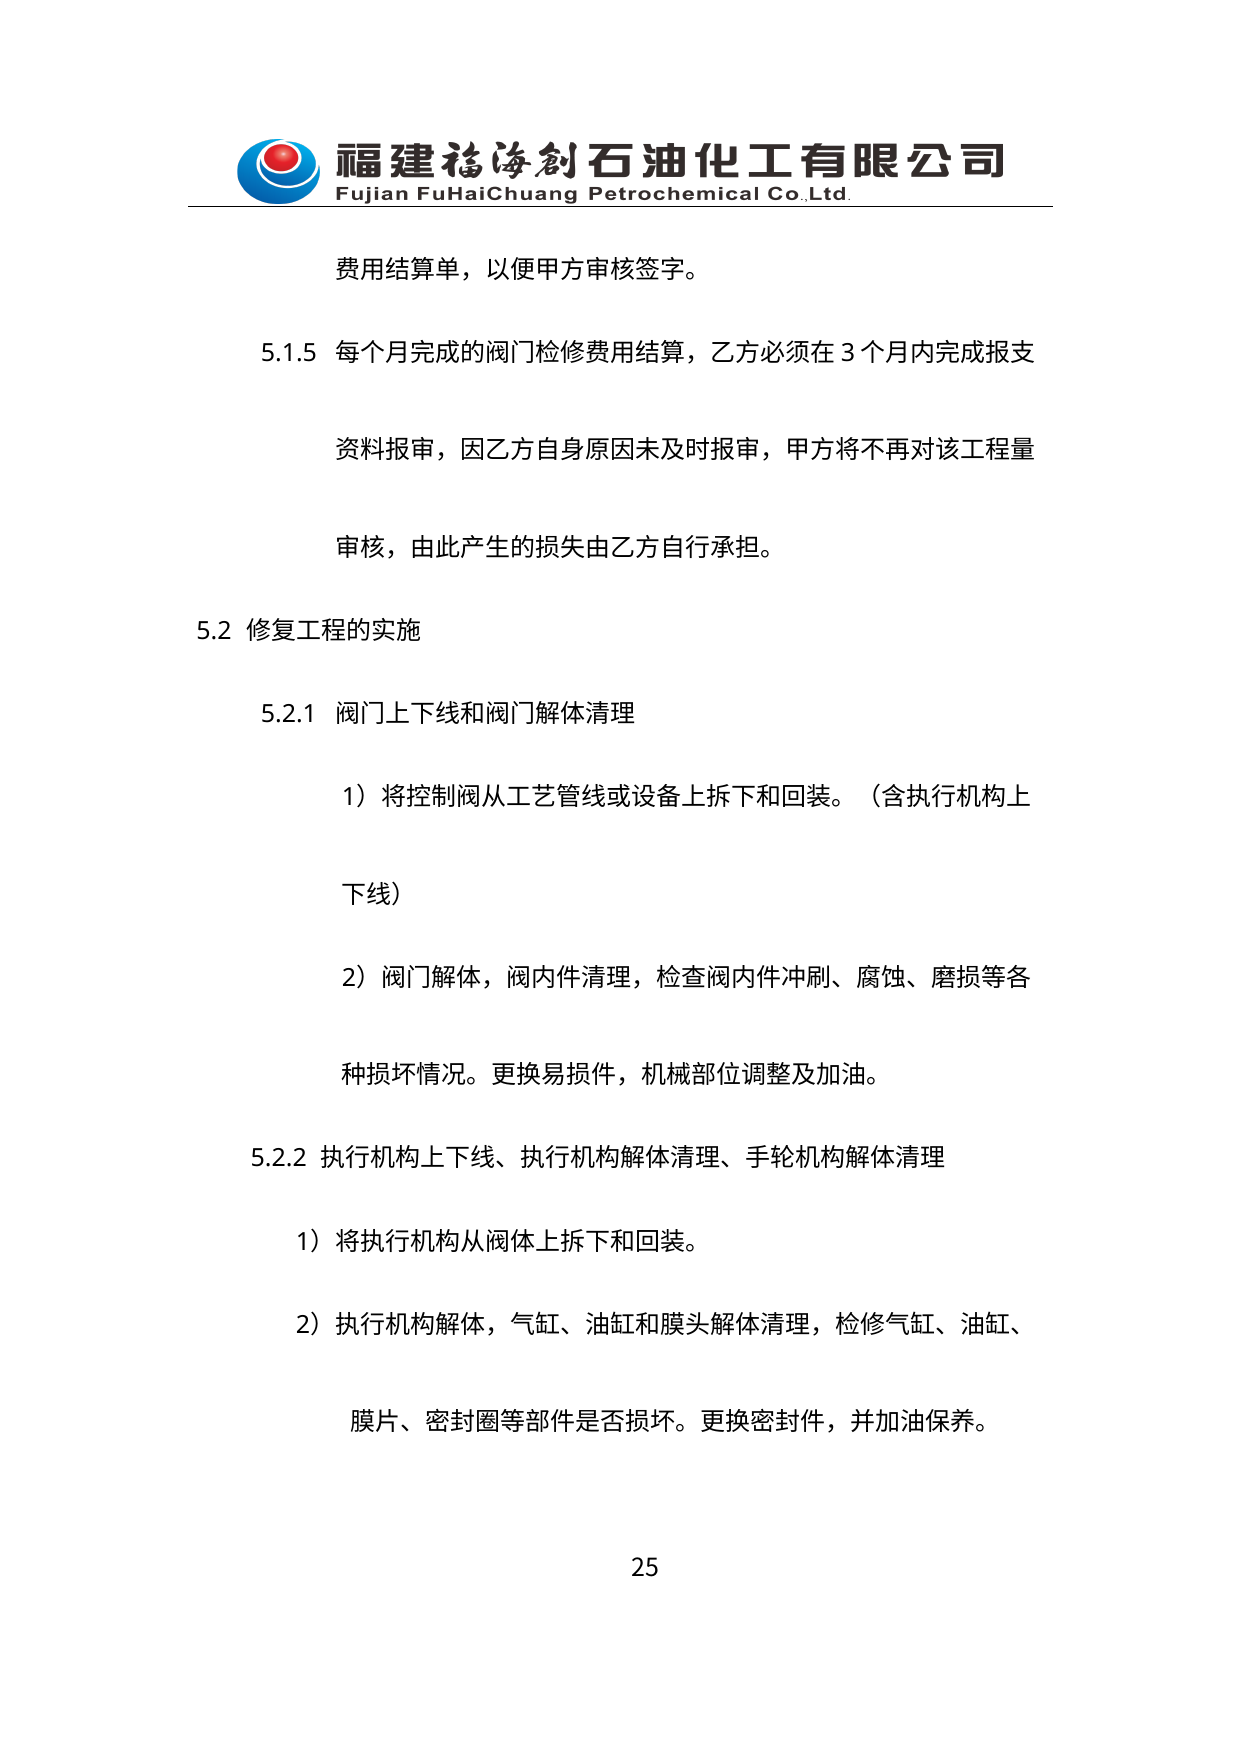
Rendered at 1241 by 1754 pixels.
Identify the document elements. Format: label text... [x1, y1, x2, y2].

text 2）执行机构解体，气缸、油缸和膜头解体清理，检修气缸、油缸、膜片、密封圈等部件是否损坏。更换密封件，并加油保养。 [237, 1290, 1053, 1452]
list 阀门上下线和阀门解体清理 [261, 679, 1053, 744]
text 5.2.2 执行机构上下线、执行机构解体清理、手轮机构解体清理 [237, 1123, 1053, 1188]
picture [237, 139, 1003, 204]
list 1）将控制阀从工艺管线或设备上拆下和回装。（含执行机构上下线） [342, 762, 1053, 925]
text 1）将执行机构从阀体上拆下和回装。 [187, 1207, 1053, 1272]
list 每个月完成的阀门检修费用结算，乙方必须在3个月内完成报支资料报审，因乙方自身原因未及时报审，甲方将不再对该工程量审核，由此产生的损失由乙方自行承担。 [261, 318, 1053, 578]
list 2）阀门解体，阀内件清理，检查阀内件冲刷、腐蚀、磨损等各种损坏情况。更换易损件，机械部位调整及加油。 [342, 943, 1053, 1105]
list 修复工程的实施 [196, 596, 1053, 661]
list 完成修复后，乙方提供委托单底单、阀门修复记录、质量见证卡、测绘图纸、维修照片和视频等资料交由甲方代表共同签字确认。资料作为月结费用支付的依据，乙方应在次月5日前，提供上月费用结算单，以便甲方审核签字。 [261, 235, 1053, 300]
